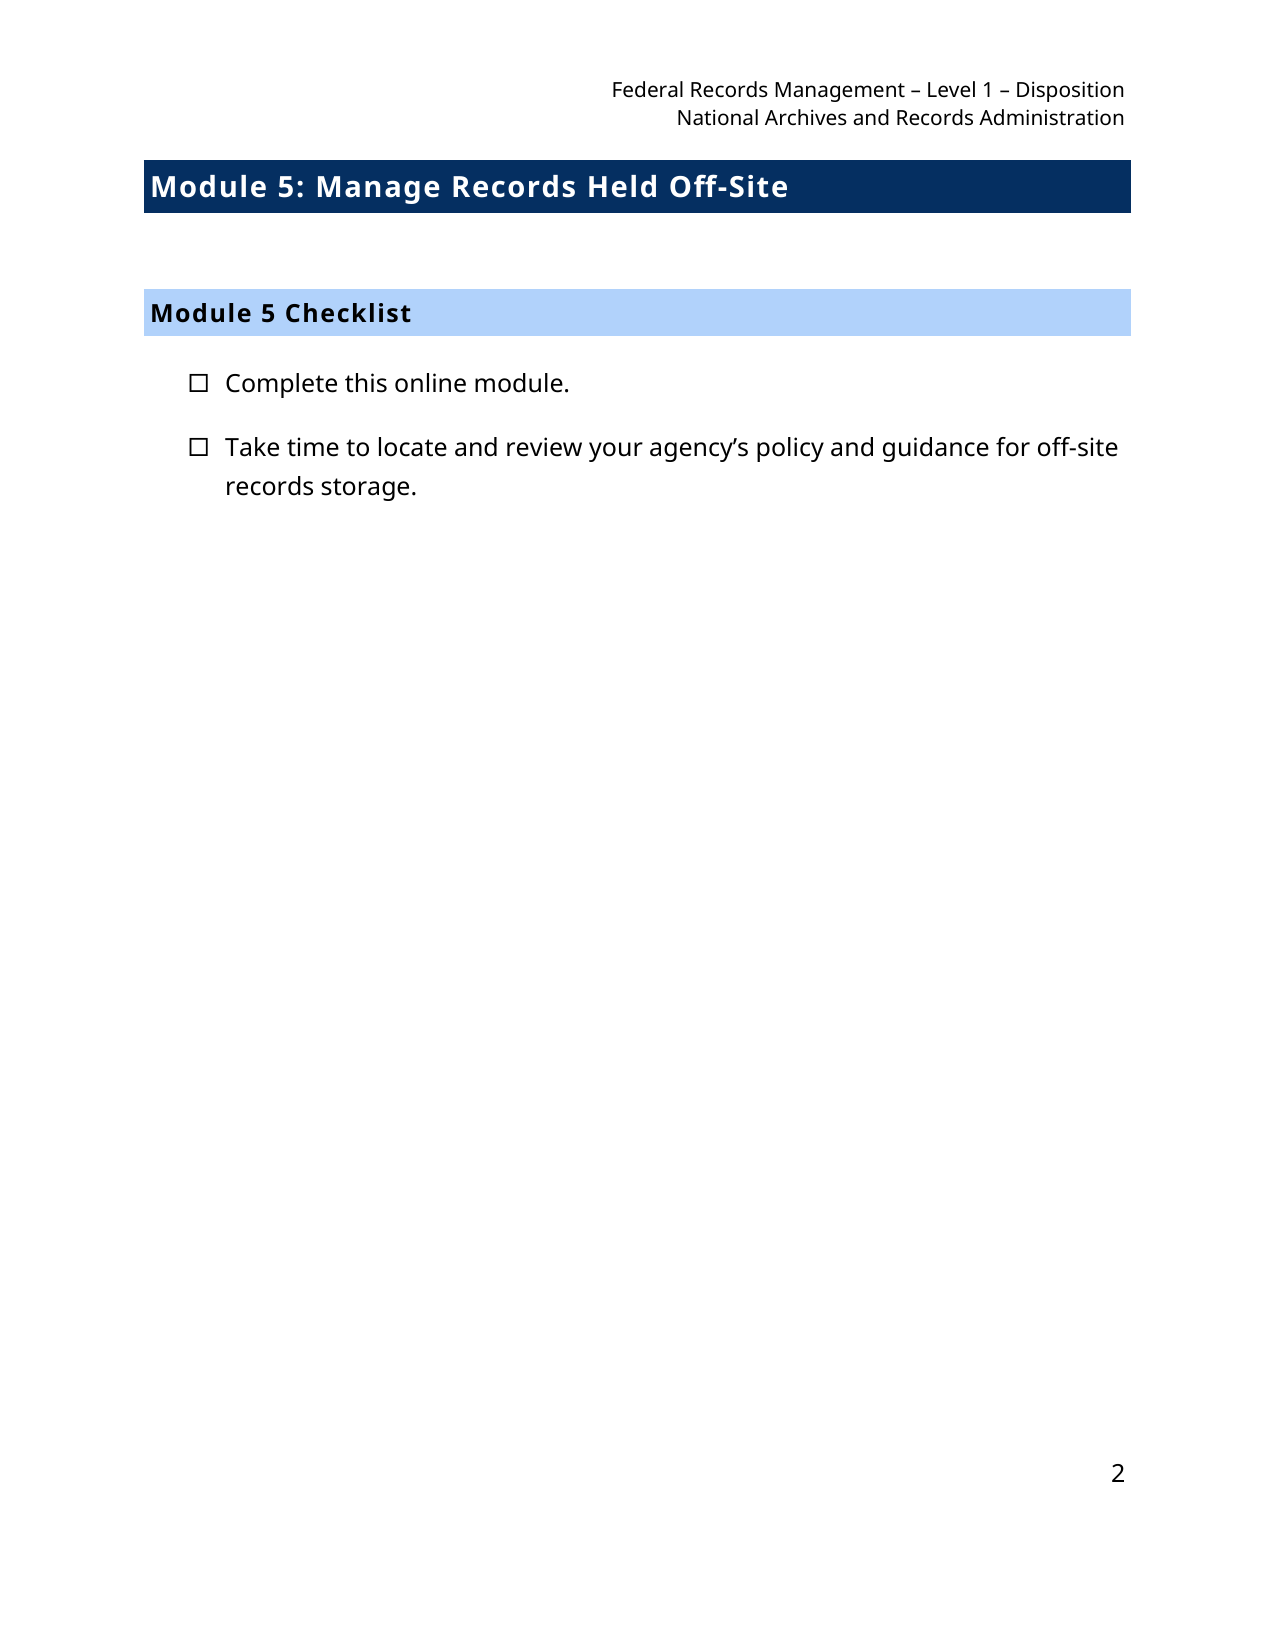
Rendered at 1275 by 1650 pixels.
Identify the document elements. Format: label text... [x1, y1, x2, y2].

subtitle Module 5 Checklist [150, 295, 1125, 329]
list Complete this online module. [187, 366, 1125, 400]
subtitle Module 5: Manage Records Held Off-Site [150, 167, 1125, 206]
list Take time to locate and review your agency’s policy and guidance for off-site records storage. [187, 430, 1125, 503]
